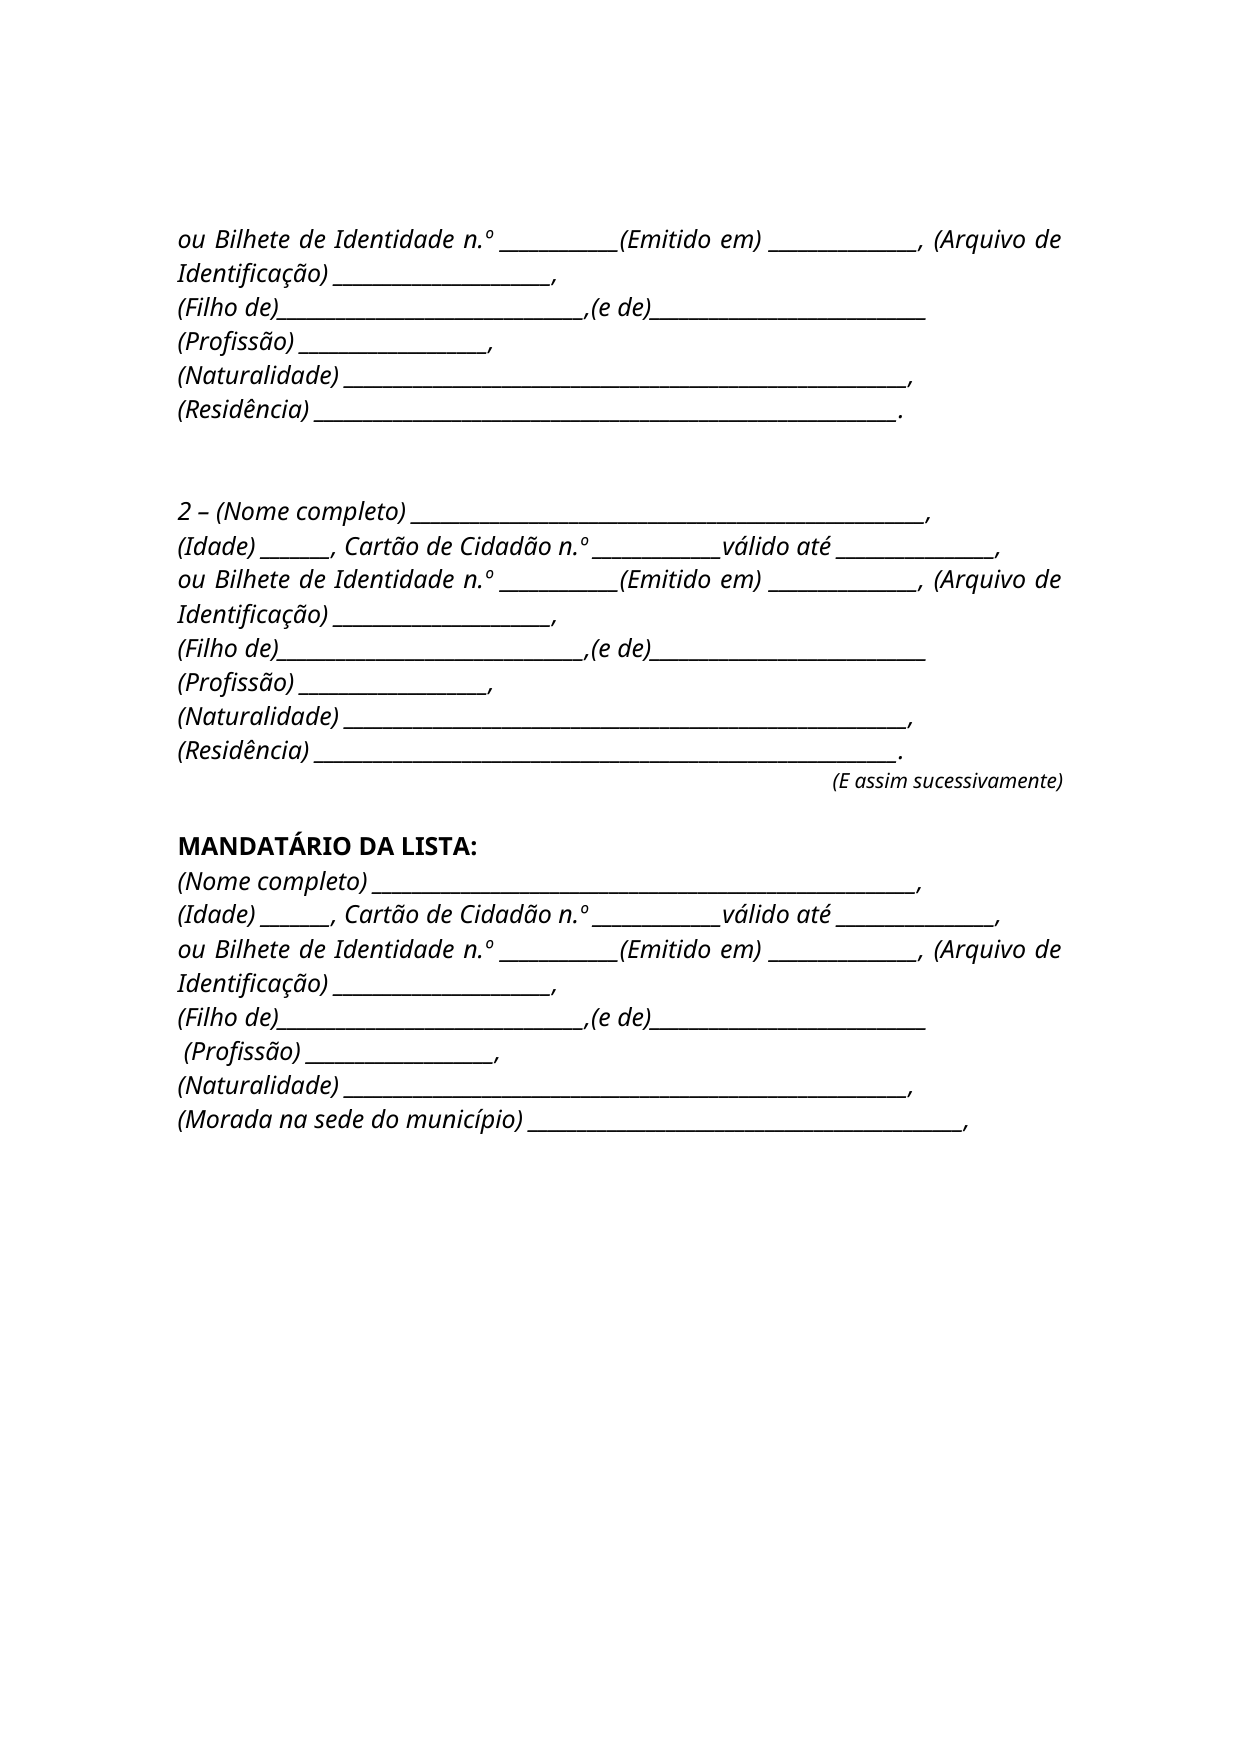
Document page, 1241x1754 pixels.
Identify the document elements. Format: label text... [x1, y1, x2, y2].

text (Profissão) ___________________, [177, 664, 1063, 698]
text (Profissão) ___________________, [177, 1033, 1063, 1067]
text (Morada na sede do município) ____________________________________________, [177, 1102, 1063, 1136]
text (Naturalidade) _________________________________________________________, [177, 358, 1063, 392]
text (Nome completo) _______________________________________________________, [177, 863, 1063, 897]
text (E assim sucessivamente) [177, 767, 1063, 795]
text (Residência) ___________________________________________________________. [177, 732, 1063, 767]
text (Naturalidade) _________________________________________________________, [177, 1067, 1063, 1102]
text (Filho de)_______________________________,(e de)____________________________ [177, 999, 1063, 1033]
text (Idade) _______, Cartão de Cidadão n.º _____________válido até ________________, [177, 528, 1063, 562]
text (Profissão) ___________________, [177, 324, 1063, 358]
text (Naturalidade) _________________________________________________________, [177, 698, 1063, 732]
text (Residência) ___________________________________________________________. [177, 392, 1063, 426]
text (Idade) _______, Cartão de Cidadão n.º _____________válido até ________________, [177, 897, 1063, 931]
text ou Bilhete de Identidade n.º ____________(Emitido em) _______________, (Arquivo de Identificação) ______________________, [177, 562, 1063, 630]
text ou Bilhete de Identidade n.º ____________(Emitido em) _______________, (Arquivo de Identificação) ______________________, [177, 931, 1063, 999]
text ou Bilhete de Identidade n.º ____________(Emitido em) _______________, (Arquivo de Identificação) ______________________, [177, 222, 1063, 290]
text Mandatário da lista: [177, 829, 1063, 863]
text (Filho de)_______________________________,(e de)____________________________ [177, 630, 1063, 664]
text 2 – (Nome completo) ____________________________________________________, [177, 494, 1063, 528]
text (Filho de)_______________________________,(e de)____________________________ [177, 290, 1063, 324]
